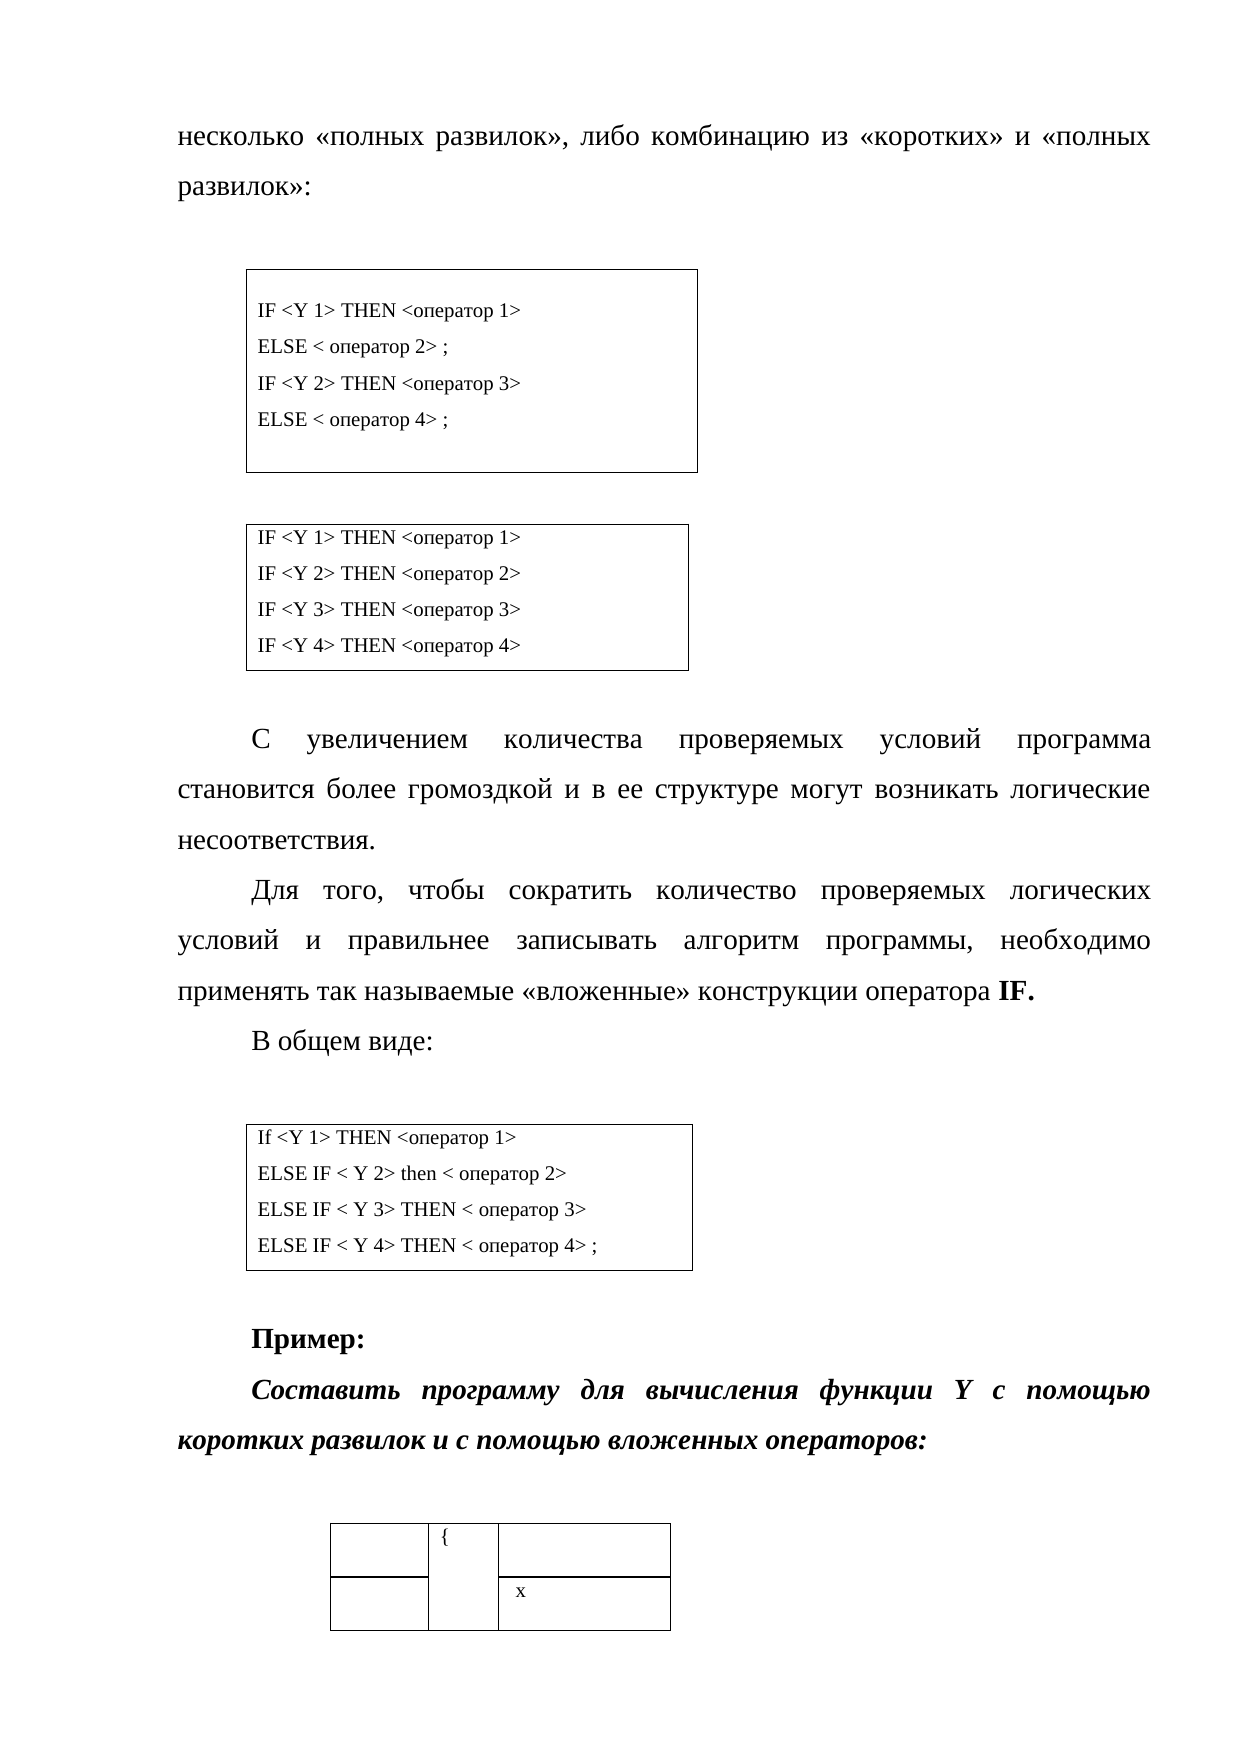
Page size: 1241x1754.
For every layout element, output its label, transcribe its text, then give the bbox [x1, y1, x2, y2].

table_header If <Y 1> THEN <оператор 1> ELSE IF < Y 2> then < оператор 2> ELSE IF < Y 3> THEN < оператор 3> ELSE IF < Y 4> THEN < оператор 4> ; [247, 1125, 692, 1270]
table_header { [429, 1524, 498, 1630]
table_header [499, 1524, 670, 1576]
table_cell х [499, 1578, 670, 1630]
text В общем виде: [177, 1023, 1152, 1057]
table_cell [331, 1578, 428, 1630]
text Составить программу для вычисления функции Y с помощью коротких развилок и с помощью вложенных операторов: [177, 1372, 1152, 1456]
text Пример: [177, 1321, 1152, 1355]
text С увеличением количества проверяемых условий программа становится более громоздкой и в ее структуре могут возникать логические несоответствия. [177, 721, 1152, 855]
table_header [331, 1524, 428, 1576]
table_header IF <Y 1> THEN <оператор 1> IF <Y 2> THEN <оператор 2> IF <Y 3> THEN <оператор 3> IF <Y 4> THEN <оператор 4> [247, 525, 688, 670]
table_header IF <Y 1> THEN <оператор 1> ELSE < оператор 2> ; IF <Y 2> THEN <оператор 3> ELSE < оператор 4> ; [247, 270, 697, 472]
text Для того, чтобы сократить количество проверяемых логических условий и правильнее записывать алгоритм программы, необходимо применять так называемые «вложенные» конструкции оператора IF. [177, 872, 1152, 1006]
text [177, 118, 1152, 202]
